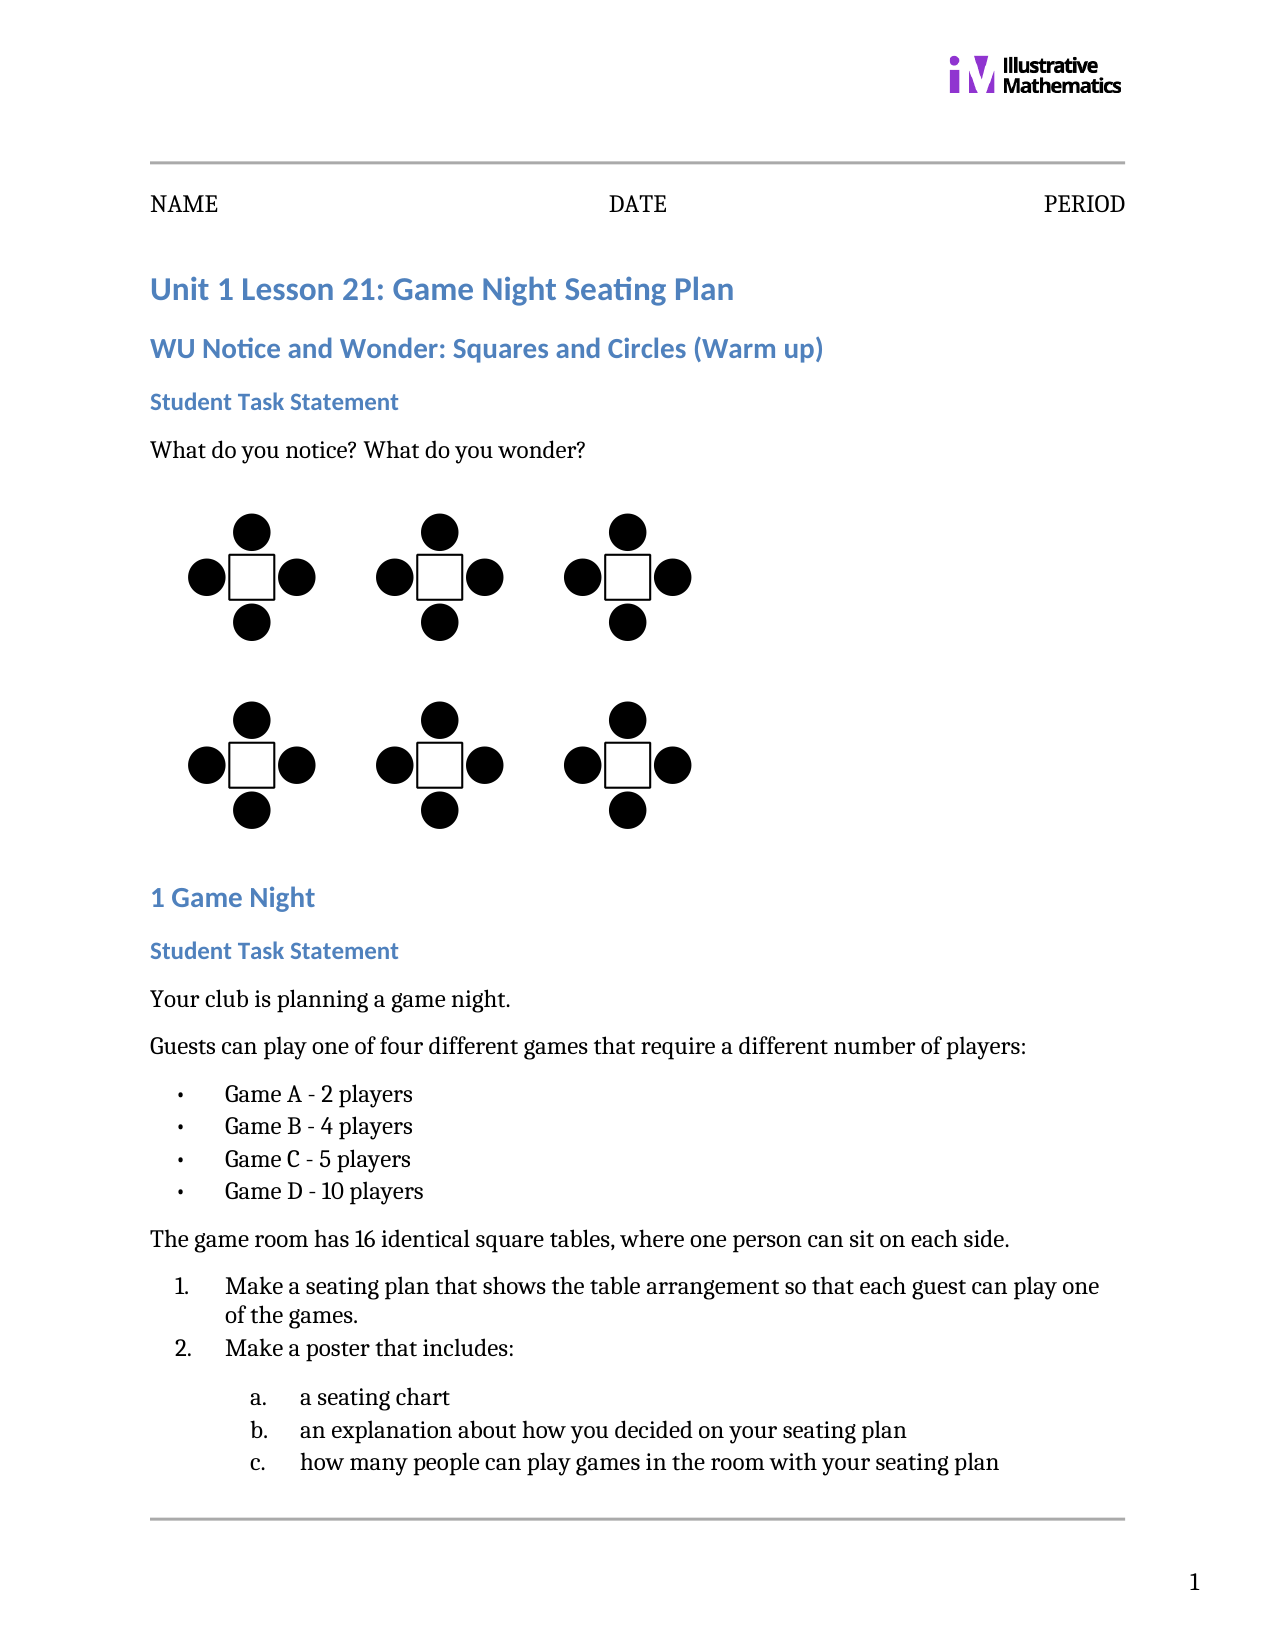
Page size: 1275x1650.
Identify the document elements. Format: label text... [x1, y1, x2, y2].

subtitle Student Task Statement [150, 386, 1125, 417]
list Game C - 5 players [175, 1145, 1125, 1173]
list Game D - 10 players [175, 1177, 1125, 1206]
list a seating chart [250, 1383, 1125, 1412]
picture [949, 55, 1121, 93]
list an explanation about how you decided on your seating plan [250, 1416, 1125, 1444]
text The game room has 16 identical square tables, where one person can sit on each side. [150, 1225, 1125, 1253]
text What do you notice? What do you wonder? [150, 436, 1125, 464]
subtitle WU Notice and Wonder: Squares and Circles (Warm up) [150, 330, 1125, 366]
picture [168, 483, 711, 859]
subtitle 1 Game Night [150, 879, 1125, 914]
text Guests can play one of four different games that require a different number of players: [150, 1032, 1125, 1061]
list Game A - 2 players [175, 1080, 1125, 1108]
list Game B - 4 players [175, 1112, 1125, 1141]
text Your club is planning a game night. [150, 985, 1125, 1013]
subtitle Unit 1 Lesson 21: Game Night Seating Plan [150, 268, 1125, 309]
subtitle Student Task Statement [150, 935, 1125, 966]
list how many people can play games in the room with your seating plan [250, 1448, 1125, 1477]
list Make a poster that includes: [175, 1333, 1125, 1362]
list Make a seating plan that shows the table arrangement so that each guest can play one of the games. [175, 1272, 1125, 1330]
